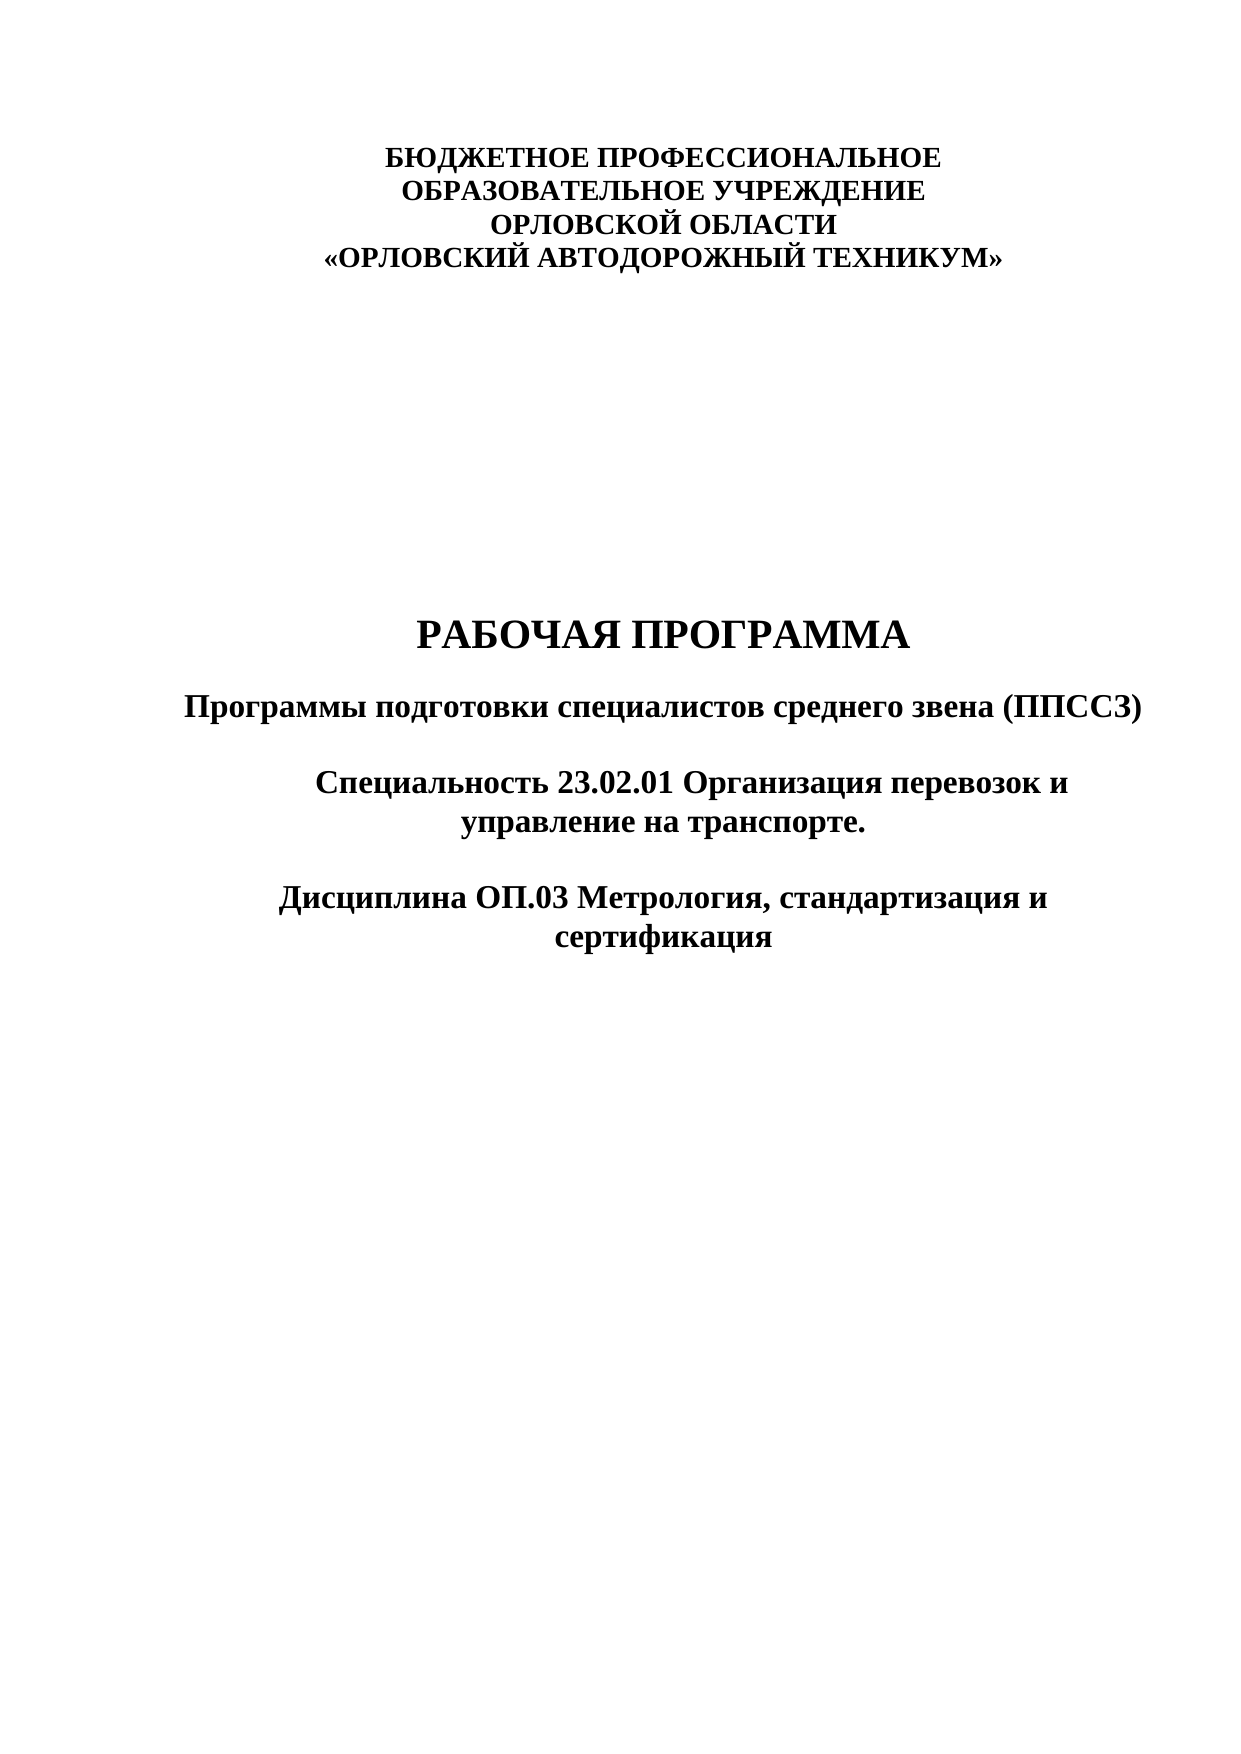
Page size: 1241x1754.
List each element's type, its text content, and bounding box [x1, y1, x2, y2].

text орловской области [175, 207, 1152, 240]
text Дисциплина ОП.03 Метрология, стандартизация и сертификация [175, 878, 1152, 954]
text Программы подготовки специалистов среднего звена (ППССЗ) [175, 686, 1152, 724]
text РАБОЧАЯ ПРОГРАММА [175, 609, 1152, 657]
text ОБРАЗОВАТЕЛЬНОЕ УЧРЕЖДЕНИЕ [175, 173, 1152, 207]
text Специальность 23.02.01 Организация перевозок и управление на транспорте. [175, 763, 1152, 839]
text БЮДЖЕТНОЕ профессиональное [175, 140, 1152, 173]
text «ОРЛОВСКИЙ автодорожный техникум» [175, 240, 1152, 274]
